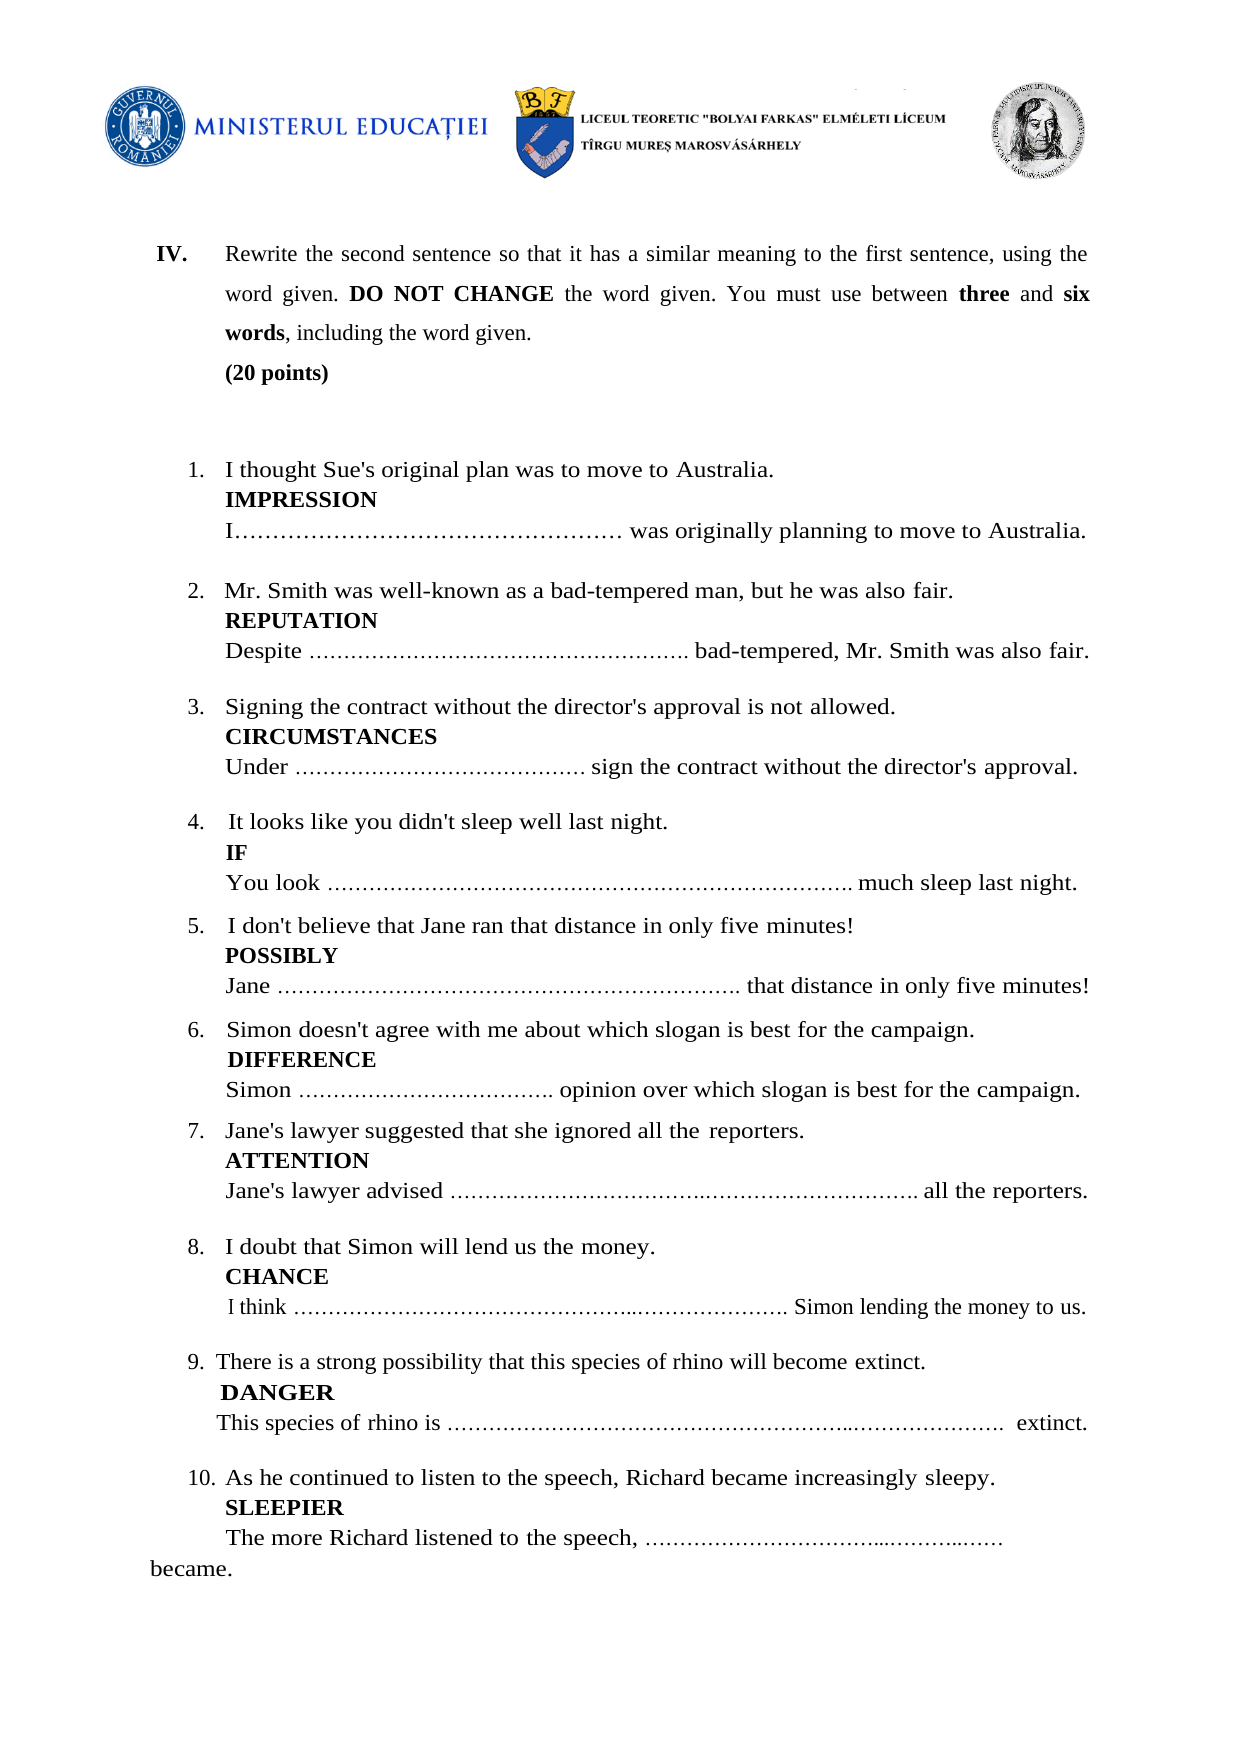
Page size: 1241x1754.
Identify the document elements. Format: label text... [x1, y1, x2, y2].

list There is a strong possibility that this species of rhino will become extinct. [187, 1348, 1090, 1375]
text Jane's lawyer advised ……………………………….…………………………. all the reporters. [150, 1178, 1090, 1204]
text Simon ………………………………. opinion over which slogan is best for the campaign. [150, 1076, 1090, 1103]
list I doubt that Simon will lend us the money. [187, 1233, 1090, 1259]
list Simon doesn't agree with me about which slogan is best for the campaign. [187, 1016, 1090, 1042]
text IF [187, 839, 1090, 865]
text Jane …………………………………………………………. that distance in only five minutes! [150, 973, 1090, 999]
list CHANCE [225, 1263, 1090, 1289]
list I don't believe that Jane ran that distance in only five minutes! [187, 912, 1090, 938]
list Jane's lawyer suggested that she ignored all the reporters. [187, 1117, 1090, 1143]
list POSSIBLY [225, 942, 1090, 969]
text Despite ………………………………………………. bad-tempered, Mr. Smith was also fair. [225, 638, 1090, 664]
text DIFFERENCE [187, 1046, 1090, 1072]
picture [91, 73, 494, 179]
picture [514, 87, 950, 179]
list Mr. Smith was well-known as a bad-tempered man, but he was also fair. REPUTATION [187, 577, 1090, 634]
list ATTENTION [225, 1147, 1090, 1174]
list Signing the contract without the director's approval is not allowed. CIRCUMSTANCES [187, 693, 1090, 749]
list I…………………………………………… was originally planning to move to Australia. [225, 517, 1090, 543]
text DANGER [187, 1379, 1090, 1405]
list As he continued to listen to the speech, Richard became increasingly sleepy. SLEEPIER [187, 1464, 1090, 1521]
text This species of rhino is …………………………………………………..…………………. extinct. [150, 1409, 1090, 1435]
text The more Richard listened to the speech, ……………………………...………..…… became. [150, 1524, 1090, 1581]
text I think …………………………………………..…………………. Simon lending the money to us. [150, 1293, 1090, 1319]
list I thought Sue's original plan was to move to Australia. [187, 456, 1090, 483]
picture [991, 82, 1085, 179]
list Rewrite the second sentence so that it has a similar meaning to the first sentence, using the word given. DO NOT CHANGE the word given. You must use between three and six words, including the word given. (20 points) [187, 241, 1090, 385]
text You look …………………………………………………………………. much sleep last night. [150, 869, 1090, 895]
list IMPRESSION [225, 487, 1090, 513]
text Under …………………………………… sign the contract without the director's approval. [225, 753, 1090, 779]
list It looks like you didn't sleep well last night. [187, 808, 1090, 835]
